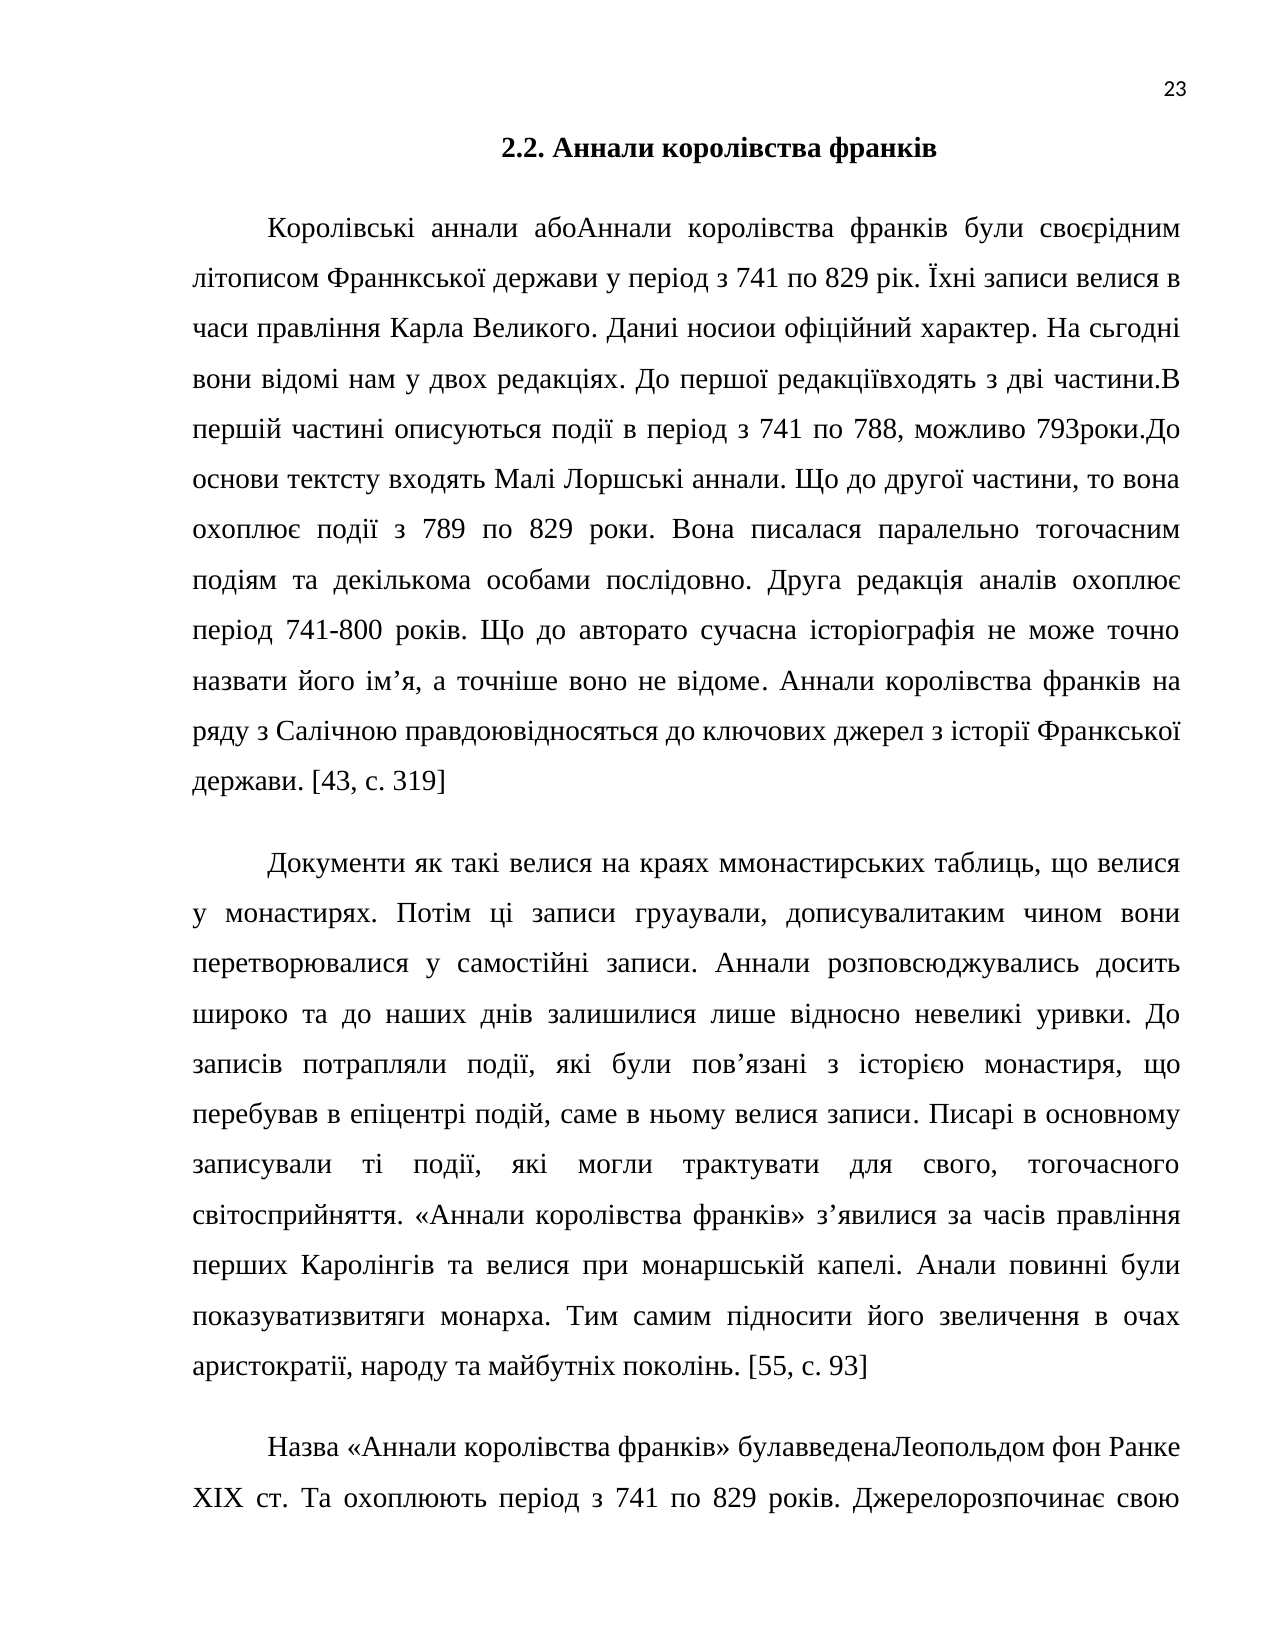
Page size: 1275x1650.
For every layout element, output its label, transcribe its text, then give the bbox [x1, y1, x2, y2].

text 2.2. Аннали королівства франків [189, 130, 1175, 163]
text Королівські аннали абоАннали королівства франків були своєрідним літописом Франнкської держави у період з 741 по 829 рік. Їхні записи велися в часи правління Карла Великого. Даниі носиои офіційний характер. На сьгодні вони відомі нам у двох редакціях. До першої редакціївходять з дві частини.В першій частині описуються події в період з 741 по 788, можливо 793роки.До основи тектсту входять Малі Лоршські аннали. Що до другої частини, то вона охоплює події з 789 по 829 роки. Вона писалася паралельно тогочасним подіям та декількома особами послідовно. Друга редакція аналів охоплює період 741-800 років. Що до авторато сучасна історіографія не може точно назвати його ім’я, а точніше воно не відоме. Аннали королівства франків на ряду з Салічною правдоювідносяться до ключових джерел з історії Франкської держави. [43, c. 319] [192, 210, 1181, 797]
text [192, 1429, 1181, 1513]
text Документи як такі велися на краях ммонастирських таблиць, що велися у монастирях. Потім ці записи груаували, дописувалитаким чином вони перетворювалися у самостійні записи. Аннали розповсюджувались досить широко та до наших днів залишилися лише відносно невеликі уривки. До записів потрапляли події, які були пов’язані з історією монастиря, що перебував в епіцентрі подій, саме в ньому велися записи. Писарі в основному записували ті події, які могли трактувати для свого, тогочасного світосприйняття. «Аннали королівства франків» з’явилися за часів правління перших Каролінгів та велися при монаршській капелі. Анали повинні були показуватизвитяги монарха. Тим самим підносити його звеличення в очах аристократії, народу та майбутніх поколінь. [55, c. 93] [192, 845, 1181, 1381]
